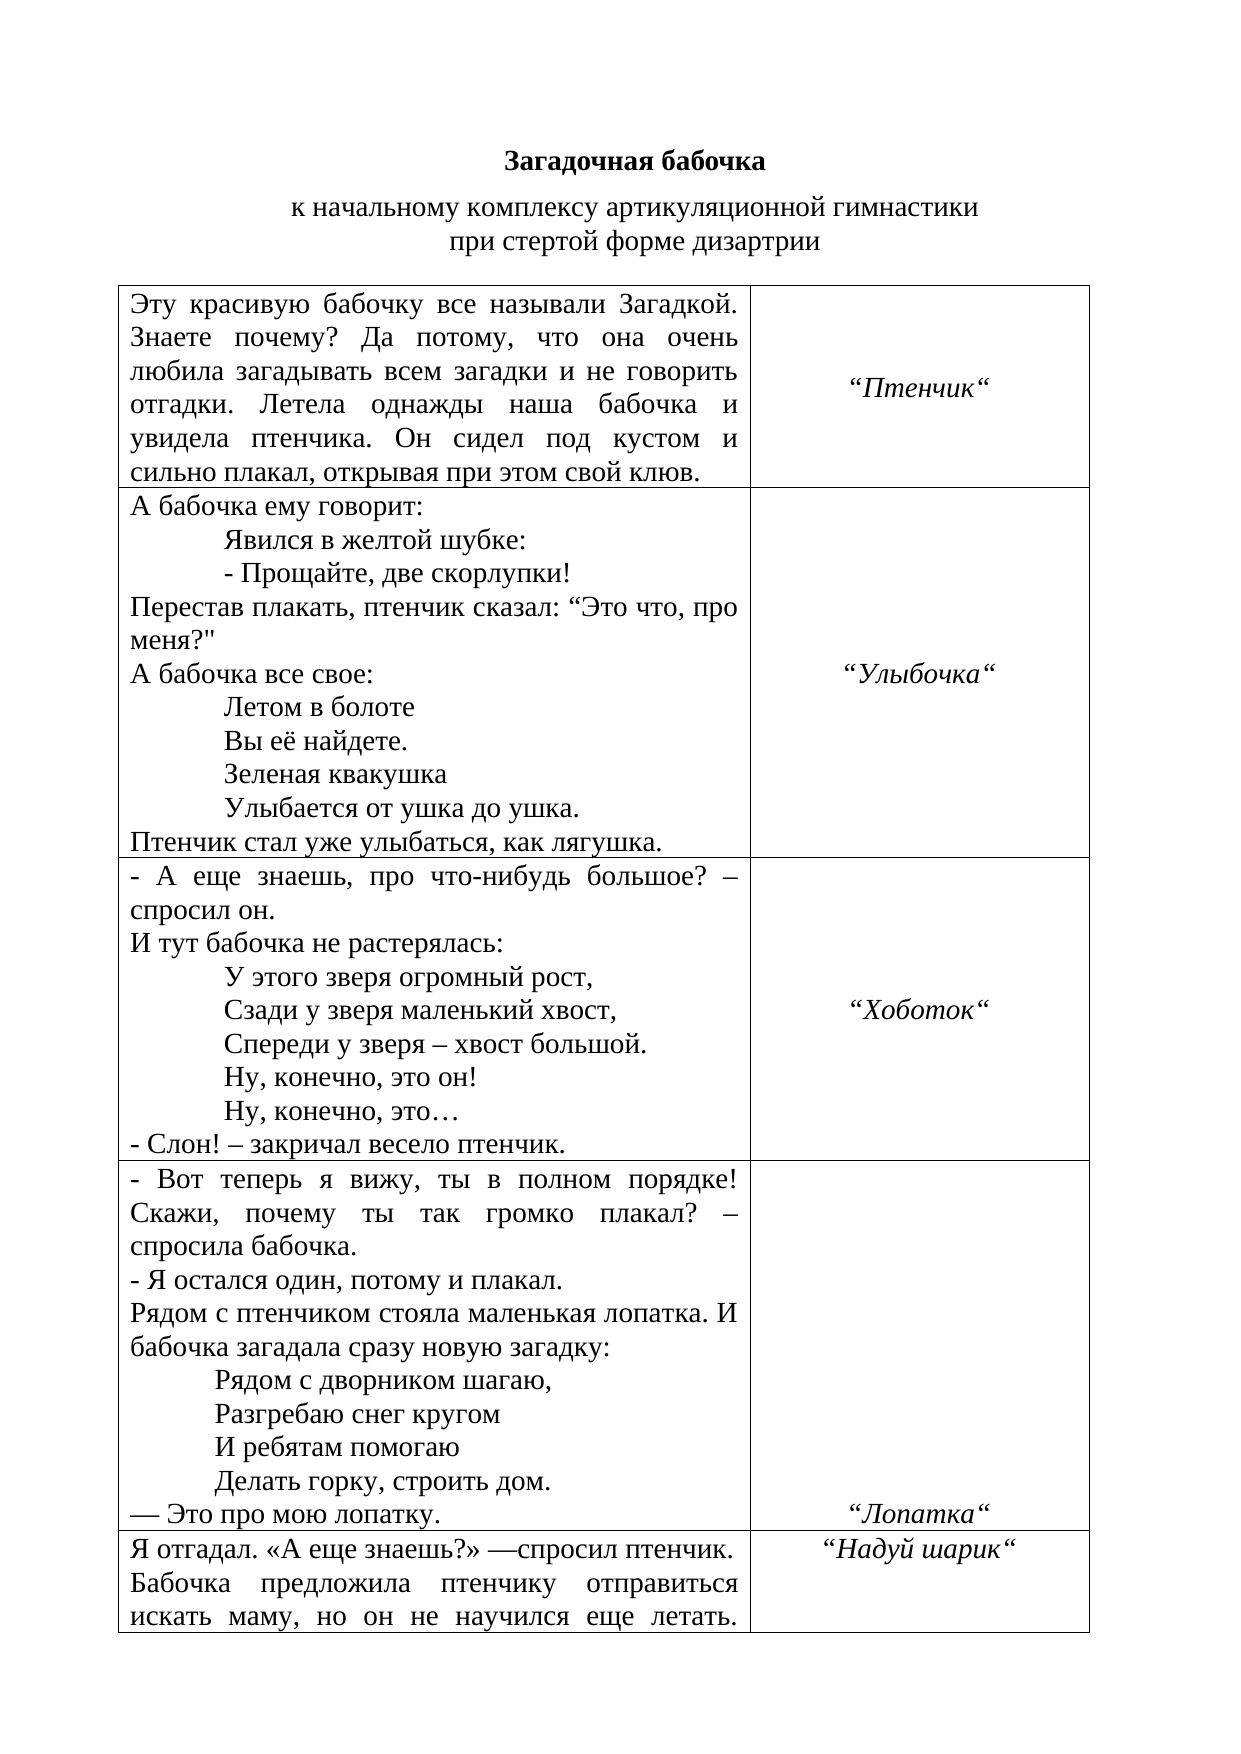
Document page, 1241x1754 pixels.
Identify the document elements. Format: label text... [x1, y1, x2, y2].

subtitle Загадочная бабочка [118, 143, 1152, 177]
table_cell “Надуй шарик“ [751, 1531, 1089, 1632]
table_header “Птенчик“ [751, 286, 1089, 487]
table_cell “Улыбочка“ [751, 488, 1089, 857]
table_cell - А еще знаешь, про что-нибудь большое? – спросил он. И тут бабочка не растерялась: У этого зверя огромный рост, Сзади у зверя маленький хвост, Спереди у зверя – хвост большой. Ну, конечно, это он! Ну, конечно, это… - Слон! – закричал весело птенчик. [119, 858, 750, 1160]
table_cell А бабочка ему говорит: Явился в желтой шубке: - Прощайте, две скорлупки! Перестав плакать, птенчик сказал: “Это что, про меня?" А бабочка все свое: Летом в болоте Вы её найдете. Зеленая квакушка Улыбается от ушка до ушка. Птенчик стал уже улыбаться, как лягушка. [119, 488, 750, 857]
text при стертой форме дизартрии [118, 223, 1151, 256]
text к начальному комплексу артикуляционной гимнастики [118, 189, 1151, 223]
table_cell - Вот теперь я вижу, ты в полном порядке! Скажи, почему ты так громко плакал? – спросила бабочка. - Я остался один, потому и плакал. Рядом с птенчиком стояла маленькая лопатка. И бабочка загадала сразу новую загадку: Рядом с дворником шагаю, Разгребаю снег кругом И ребятам помогаю Делать горку, строить дом. — Это про мою лопатку. [119, 1161, 750, 1530]
table_header Эту красивую бабочку все называли Загадкой. Знаете почему? Да потому, что она очень любила загадывать всем загадки и не говорить отгадки. Летела однажды наша бабочка и увидела птенчика. Он сидел под кустом и сильно плакал, открывая при этом свой клюв. [119, 286, 750, 487]
table_cell “Хоботок“ [751, 858, 1089, 1160]
table_cell “Лопатка“ [751, 1161, 1089, 1530]
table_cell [119, 1531, 750, 1632]
